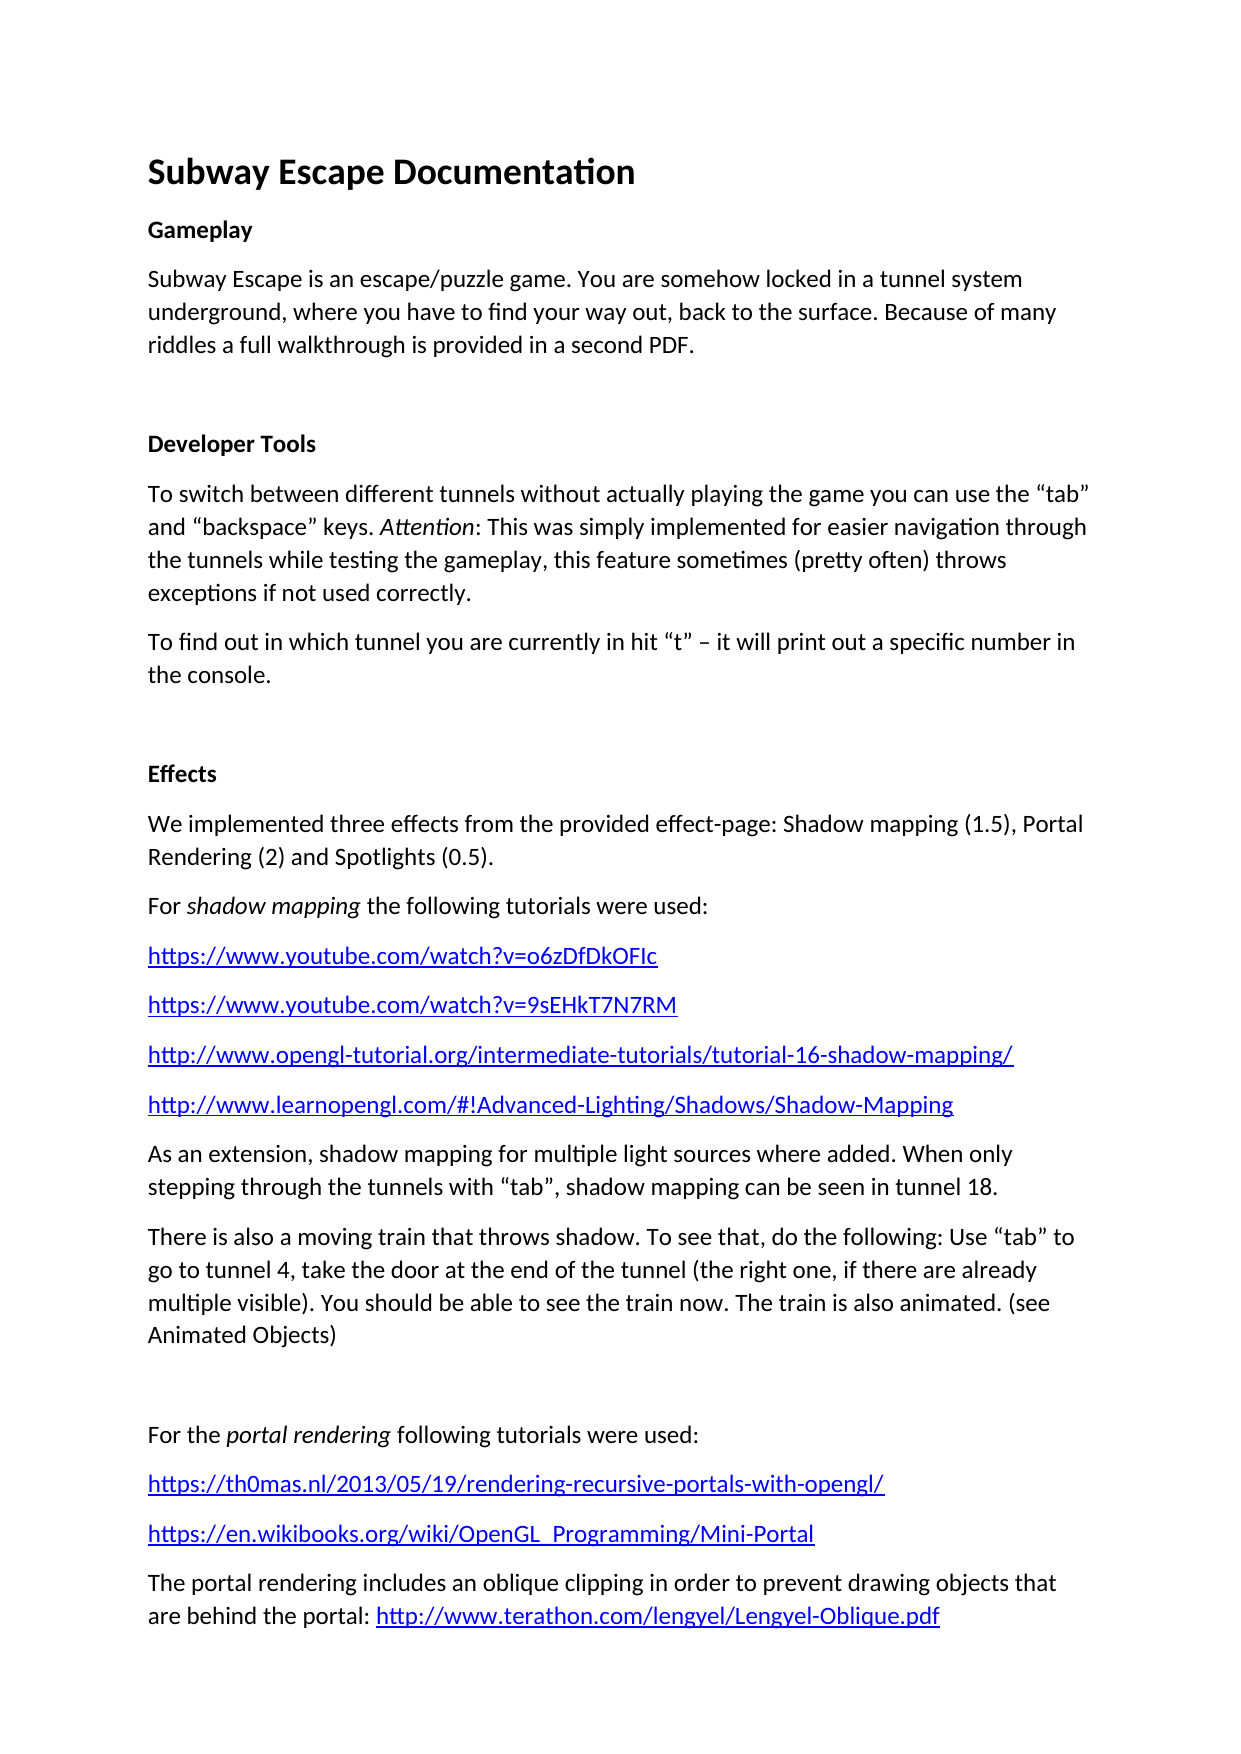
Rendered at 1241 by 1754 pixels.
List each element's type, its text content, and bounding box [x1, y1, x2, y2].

text The portal rendering includes an oblique clipping in order to prevent drawing objects that are behind the portal: http://www.terathon.com/lengyel/Lengyel-Oblique.pdf [148, 1567, 1093, 1631]
text Gameplay [148, 214, 1093, 244]
text There is also a moving train that throws shadow. To see that, do the following: Use “tab” to go to tunnel 4, take the door at the end of the tunnel (the right one, if there are already multiple visible). You should be able to see the train now. The train is also animated. (see Animated Objects) [148, 1221, 1093, 1350]
text For shadow mapping the following tutorials were used: [148, 890, 1093, 921]
text To switch between different tunnels without actually playing the game you can use the “tab” and “backspace” keys. Attention: This was simply implemented for easier navigation through the tunnels while testing the gameplay, this feature sometimes (pretty often) throws exceptions if not used correctly. [148, 478, 1093, 607]
text Effects [148, 758, 1093, 789]
text As an extension, shadow mapping for multiple light sources where added. When only stepping through the tunnels with “tab”, shadow mapping can be seen in tunnel 18. [148, 1138, 1093, 1202]
text To find out in which tunnel you are currently in hit “t” – it will print out a specific number in the console. [148, 626, 1093, 690]
text http://www.opengl-tutorial.org/intermediate-tutorials/tutorial-16-shadow-mapping/ [148, 1039, 1093, 1070]
text We implemented three effects from the provided effect-page: Shadow mapping (1.5), Portal Rendering (2) and Spotlights (0.5). [148, 808, 1093, 871]
text http://www.learnopengl.com/#!Advanced-Lighting/Shadows/Shadow-Mapping [148, 1089, 1093, 1119]
text For the portal rendering following tutorials were used: [148, 1419, 1093, 1449]
text Subway Escape Documentation [148, 148, 1093, 193]
text Subway Escape is an escape/puzzle game. You are somehow locked in a tunnel system underground, where you have to find your way out, back to the surface. Because of many riddles a full walkthrough is provided in a second PDF. [148, 263, 1093, 360]
text Developer Tools [148, 428, 1093, 459]
text https://en.wikibooks.org/wiki/OpenGL_Programming/Mini-Portal [148, 1518, 1093, 1548]
text https://www.youtube.com/watch?v=9sEHkT7N7RM [148, 989, 1093, 1020]
text https://www.youtube.com/watch?v=o6zDfDkOFIc [148, 940, 1093, 971]
text https://th0mas.nl/2013/05/19/rendering-recursive-portals-with-opengl/ [148, 1468, 1093, 1499]
